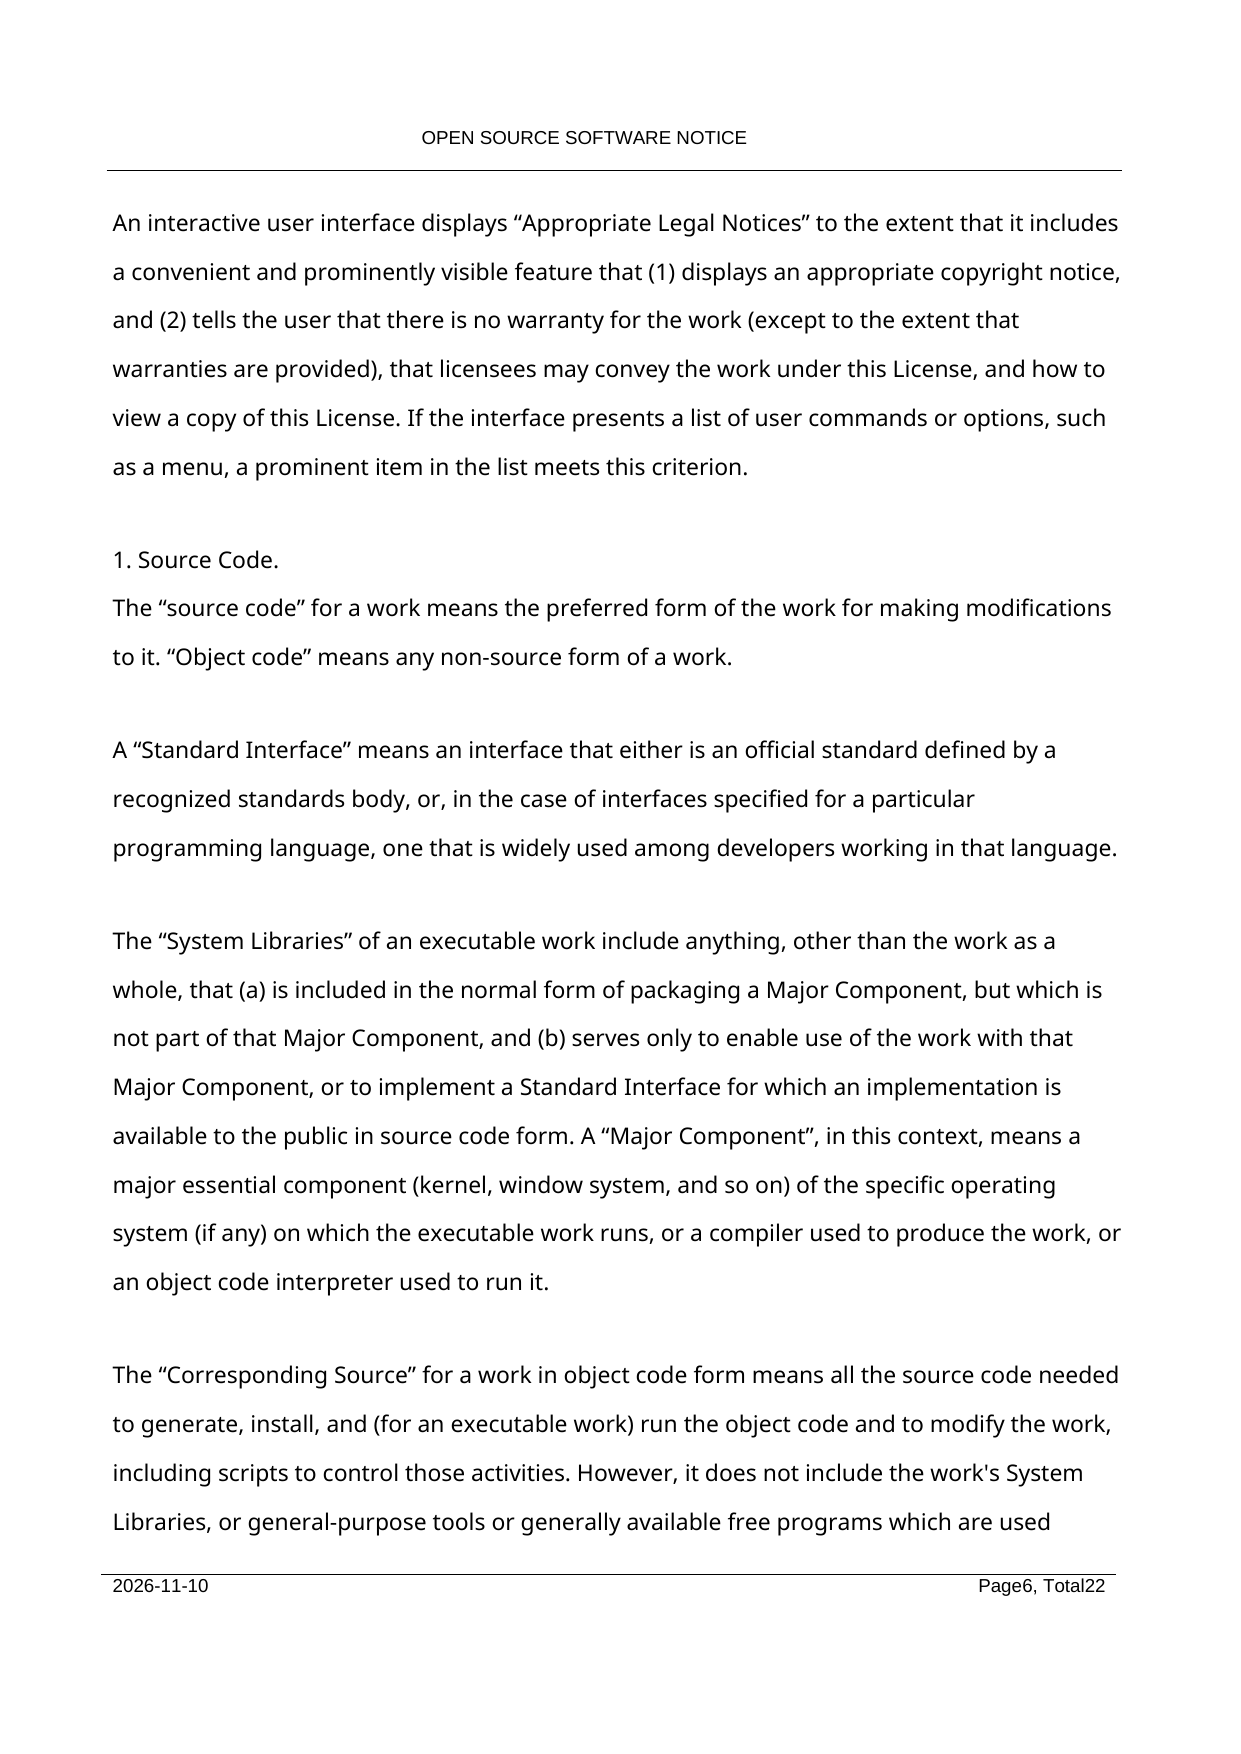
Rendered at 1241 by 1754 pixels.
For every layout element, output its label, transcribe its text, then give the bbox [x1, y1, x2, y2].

text A “Standard Interface” means an interface that either is an official standard defined by a recognized standards body, or, in the case of interfaces specified for a particular programming language, one that is widely used among developers working in that language. [112, 733, 1128, 863]
text An interactive user interface displays “Appropriate Legal Notices” to the extent that it includes a convenient and prominently visible feature that (1) displays an appropriate copyright notice, and (2) tells the user that there is no warranty for the work (except to the extent that warranties are provided), that licensees may convey the work under this License, and how to view a copy of this License. If the interface presents a list of user commands or options, such as a menu, a prominent item in the list meets this criterion. [112, 206, 1128, 483]
text 1. Source Code. [112, 543, 1128, 576]
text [112, 1359, 1128, 1537]
text The “source code” for a work means the preferred form of the work for making modifications to it. “Object code” means any non-source form of a work. [112, 591, 1128, 673]
text The “System Libraries” of an executable work include anything, other than the work as a whole, that (a) is included in the normal form of packaging a Major Component, but which is not part of that Major Component, and (b) serves only to enable use of the work with that Major Component, or to implement a Standard Interface for which an implementation is available to the public in source code form. A “Major Component”, in this context, means a major essential component (kernel, window system, and so on) of the specific operating system (if any) on which the executable work runs, or a compiler used to produce the work, or an object code interpreter used to run it. [112, 924, 1128, 1298]
